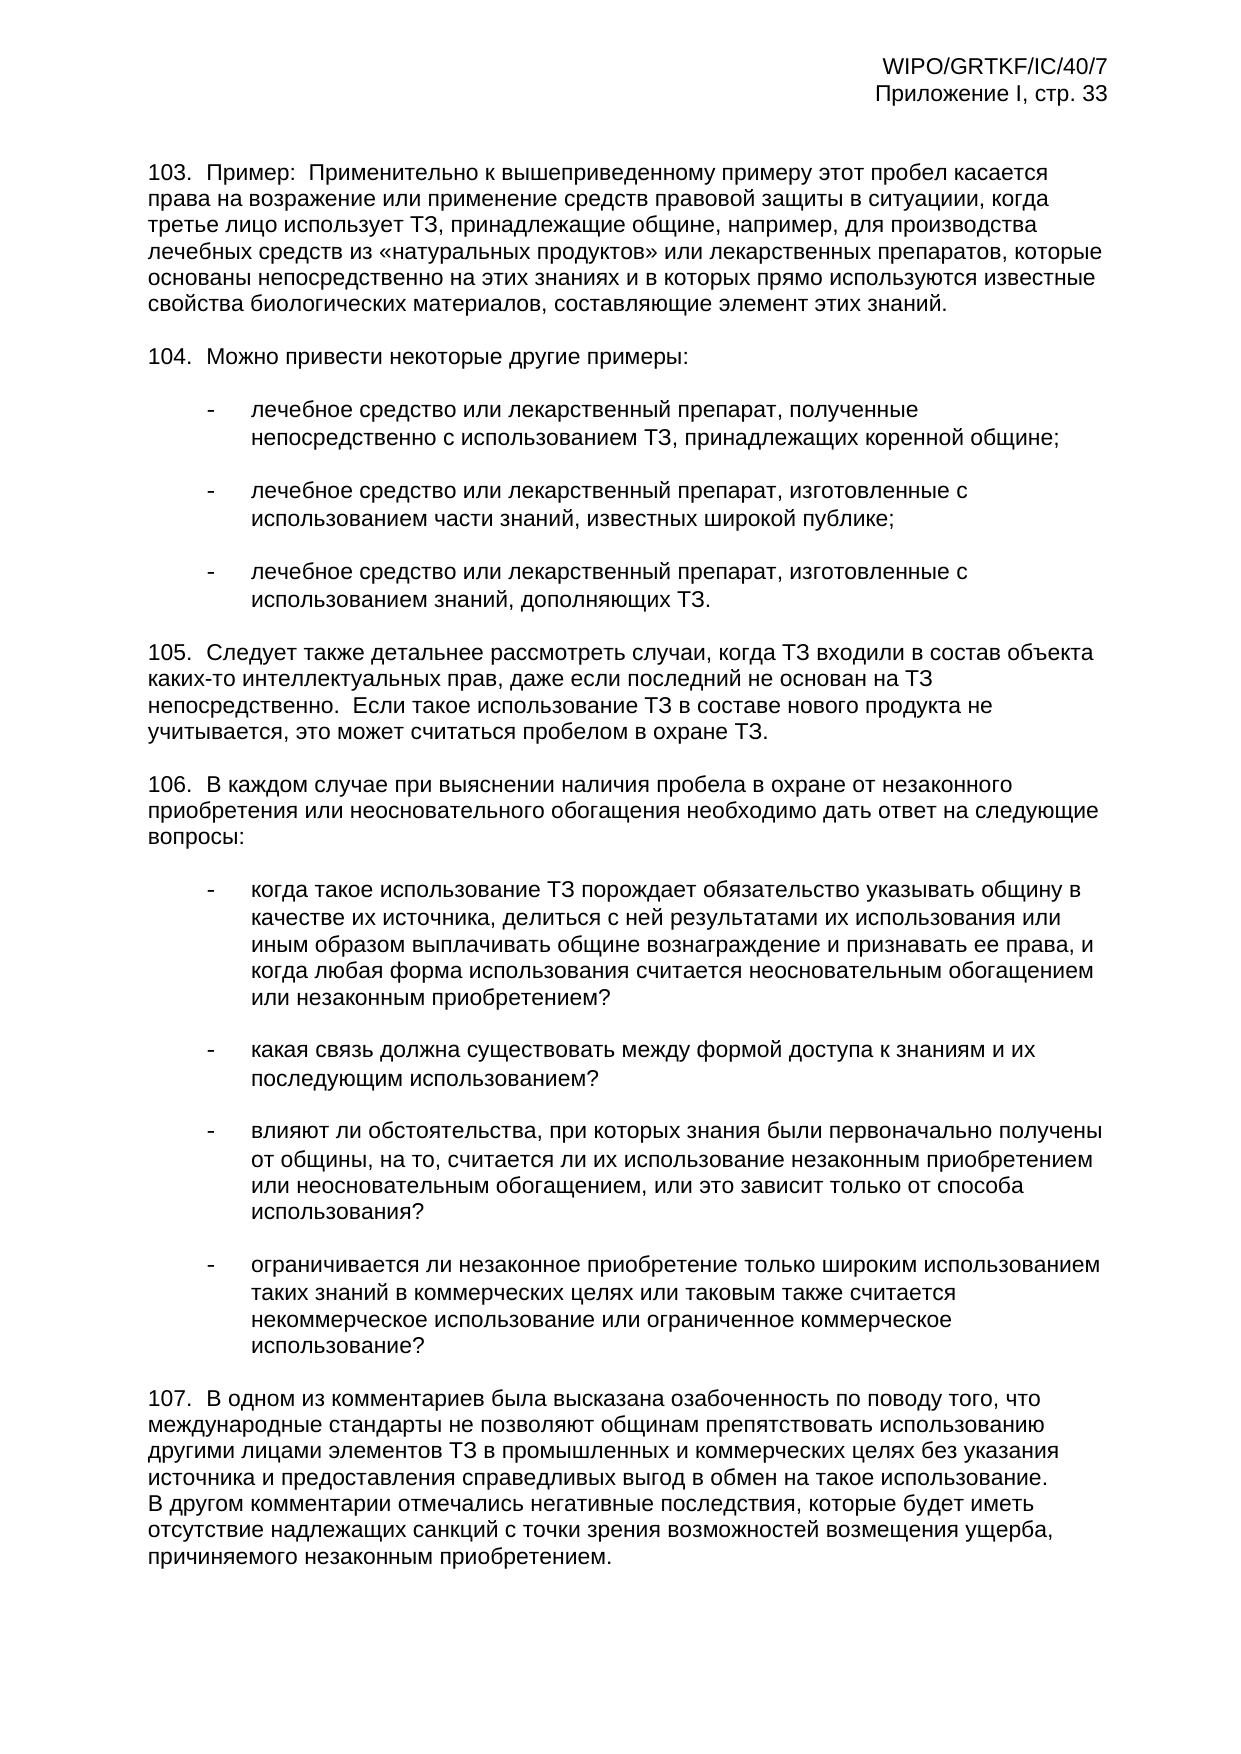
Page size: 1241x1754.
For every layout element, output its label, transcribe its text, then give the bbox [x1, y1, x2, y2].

list В одном из комментариев была высказана озабоченность по поводу того, что международные стандарты не позволяют общинам препятствовать использованию другими лицами элементов ТЗ в промышленных и коммерческих целях без указания источника и предоставления справедливых выгод в обмен на такое использование. В другом комментарии отмечались негативные последствия, которые будет иметь отсутствие надлежащих санкций с точки зрения возможностей возмещения ущерба, причиняемого незаконным приобретением. [148, 1385, 1107, 1569]
list лечебное средство или лекарственный препарат, полученные непосредственно с использованием ТЗ, принадлежащих коренной общине; [204, 396, 1107, 450]
list В каждом случае при выяснении наличия пробела в охране от незаконного приобретения или неосновательного обогащения необходимо дать ответ на следующие вопросы: [148, 771, 1107, 850]
list какая связь должна существовать между формой доступа к знаниям и их последующим использованием? [204, 1036, 1107, 1091]
list Следует также детальнее рассмотреть случаи, когда ТЗ входили в состав объекта каких-то интеллектуальных прав, даже если последний не основан на ТЗ непосредственно. Если такое использование ТЗ в составе нового продукта не учитывается, это может считаться пробелом в охране ТЗ. [148, 639, 1107, 744]
list ограничивается ли незаконное приобретение только широким использованием таких знаний в коммерческих целях или таковым также считается некоммерческое использование или ограниченное коммерческое использование? [204, 1251, 1107, 1358]
list влияют ли обстоятельства, при которых знания были первоначально получены от общины, на то, считается ли их использование незаконным приобретением или неосновательным обогащением, или это зависит только от способа использования? [204, 1117, 1107, 1224]
list Пример: Применительно к вышеприведенному примеру этот пробел касается права на возражение или применение средств правовой защиты в ситуациии, когда третье лицо использует ТЗ, принадлежащие общине, например, для производства лечебных средств из «натуральных продуктов» или лекарственных препаратов, которые основаны непосредственно на этих знаниях и в которых прямо используются известные свойства биологических материалов, составляющие элемент этих знаний. [148, 158, 1107, 317]
list лечебное средство или лекарственный препарат, изготовленные с использованием части знаний, известных широкой публике; [204, 477, 1107, 531]
list лечебное средство или лекарственный препарат, изготовленные с использованием знаний, дополняющих ТЗ. [204, 558, 1107, 612]
list Можно привести некоторые другие примеры: [148, 343, 1107, 369]
list когда такое использование ТЗ порождает обязательство указывать общину в качестве их источника, делиться с ней результатами их использования или иным образом выплачивать общине вознаграждение и признавать ее права, и когда любая форма использования считается неосновательным обогащением или незаконным приобретением? [204, 876, 1107, 1010]
